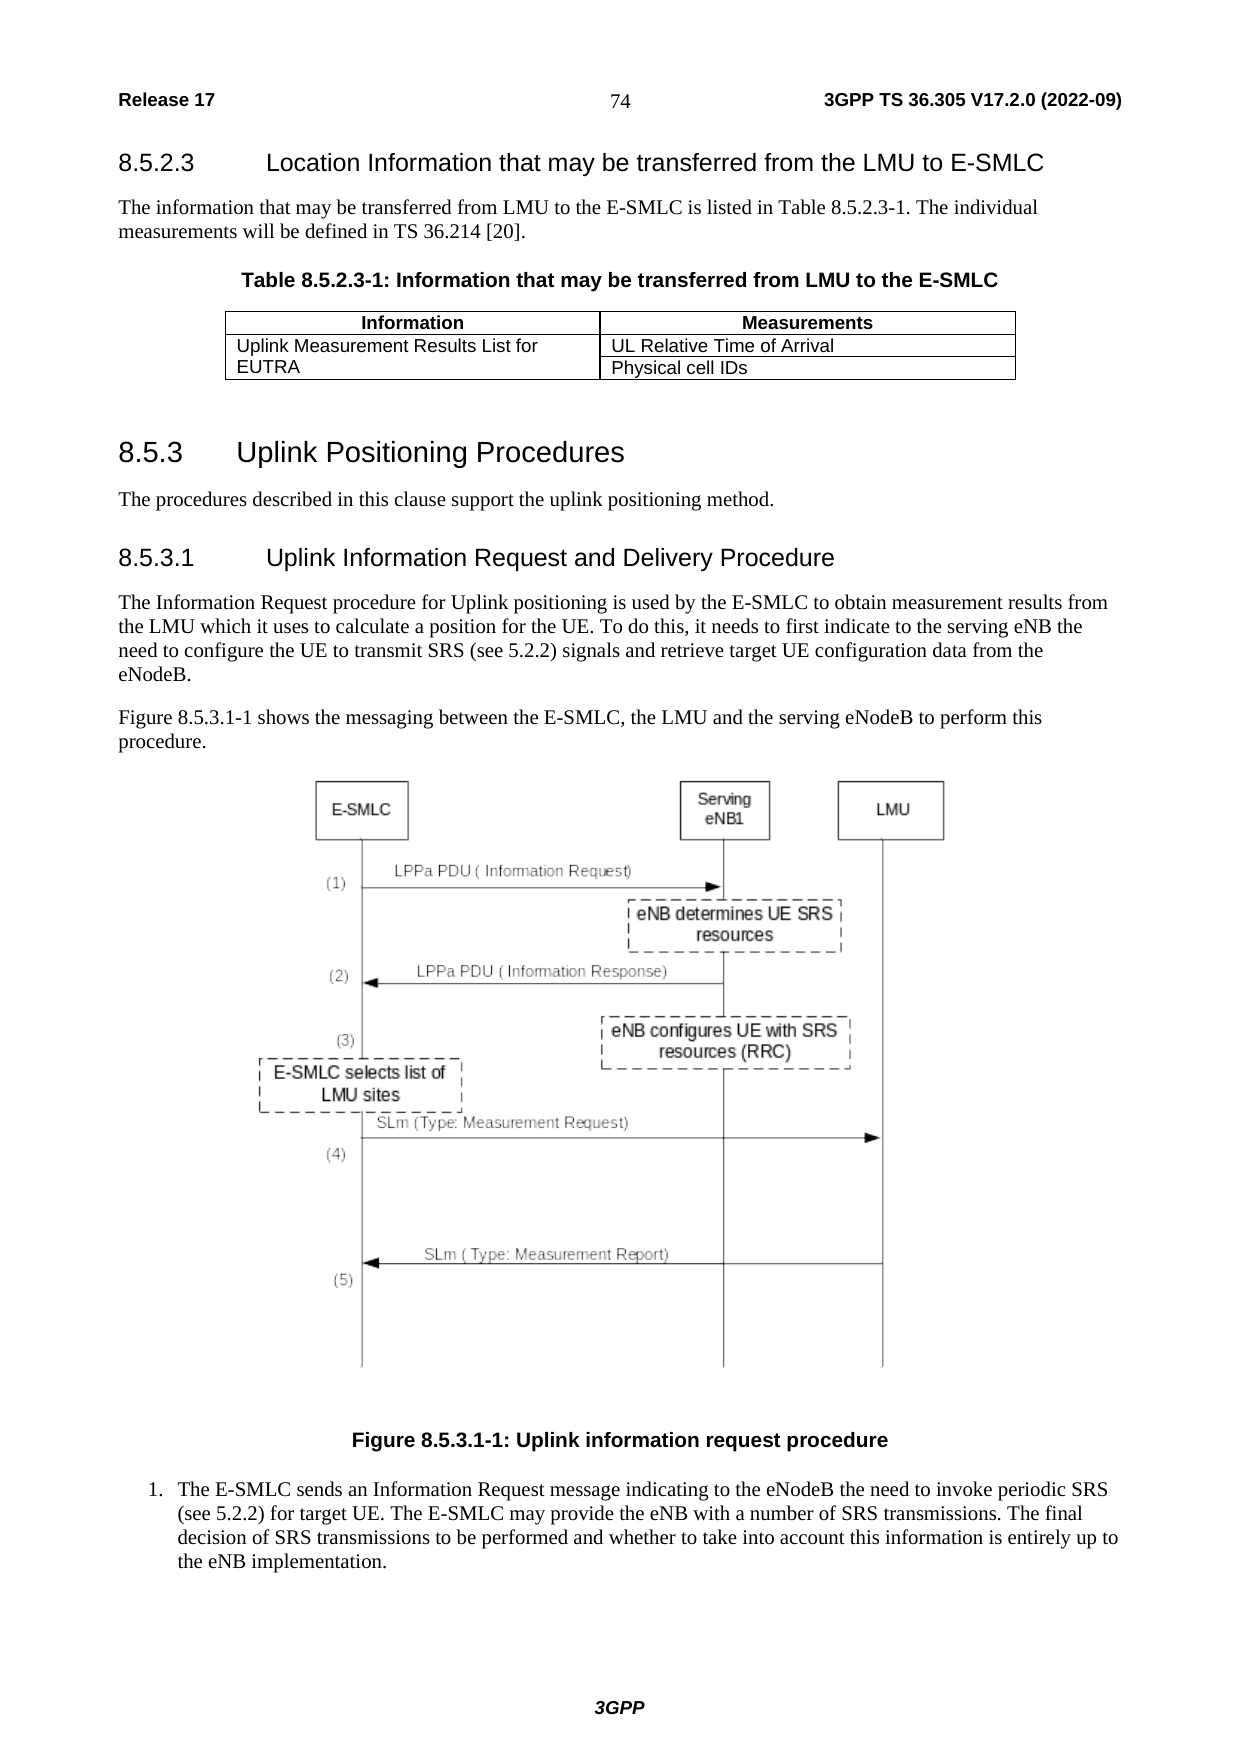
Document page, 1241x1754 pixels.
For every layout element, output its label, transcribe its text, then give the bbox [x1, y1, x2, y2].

table_cell UL Relative Time of Arrival [601, 335, 1015, 356]
subtitle 8.5.3.1 Uplink Information Request and Delivery Procedure [118, 543, 1122, 571]
text The procedures described in this clause support the uplink positioning method. [118, 487, 1122, 511]
text The information that may be transferred from LMU to the E-SMLC is listed in Table 8.5.2.3-1. The individual measurements will be defined in TS 36.214 [20]. [118, 195, 1122, 243]
text The Information Request procedure for Uplink positioning is used by the E-SMLC to obtain measurement results from the LMU which it uses to calculate a position for the UE. To do this, it needs to first indicate to the serving eNB the need to configure the UE to transmit SRS (see 5.2.2) signals and retrieve target UE configuration data from the eNodeB. [118, 590, 1122, 686]
table_header Measurements [601, 312, 1015, 333]
table_cell Uplink Measurement Results List for EUTRA [226, 335, 599, 379]
table_cell Physical cell IDs [601, 357, 1015, 379]
text 1. The E-SMLC sends an Information Request message indicating to the eNodeB the need to invoke periodic SRS (see 5.2.2) for target UE. The E-SMLC may provide the eNB with a number of SRS transmissions. The final decision of SRS transmissions to be performed and whether to take into account this information is entirely up to the eNB implementation. [148, 1477, 1122, 1573]
text Table 8.5.2.3-1: Information that may be transferred from LMU to the E-SMLC [118, 268, 1122, 292]
subtitle 8.5.2.3 Location Information that may be transferred from the LMU to E-SMLC [118, 147, 1122, 176]
text Figure 8.5.3.1-1 shows the messaging between the E-SMLC, the LMU and the serving eNodeB to perform this procedure. [118, 705, 1122, 753]
table_header Information [226, 312, 599, 333]
text Figure 8.5.3.1-1: Uplink information request procedure [118, 1428, 1122, 1452]
subtitle 8.5.3 Uplink Positioning Procedures [118, 435, 1122, 468]
